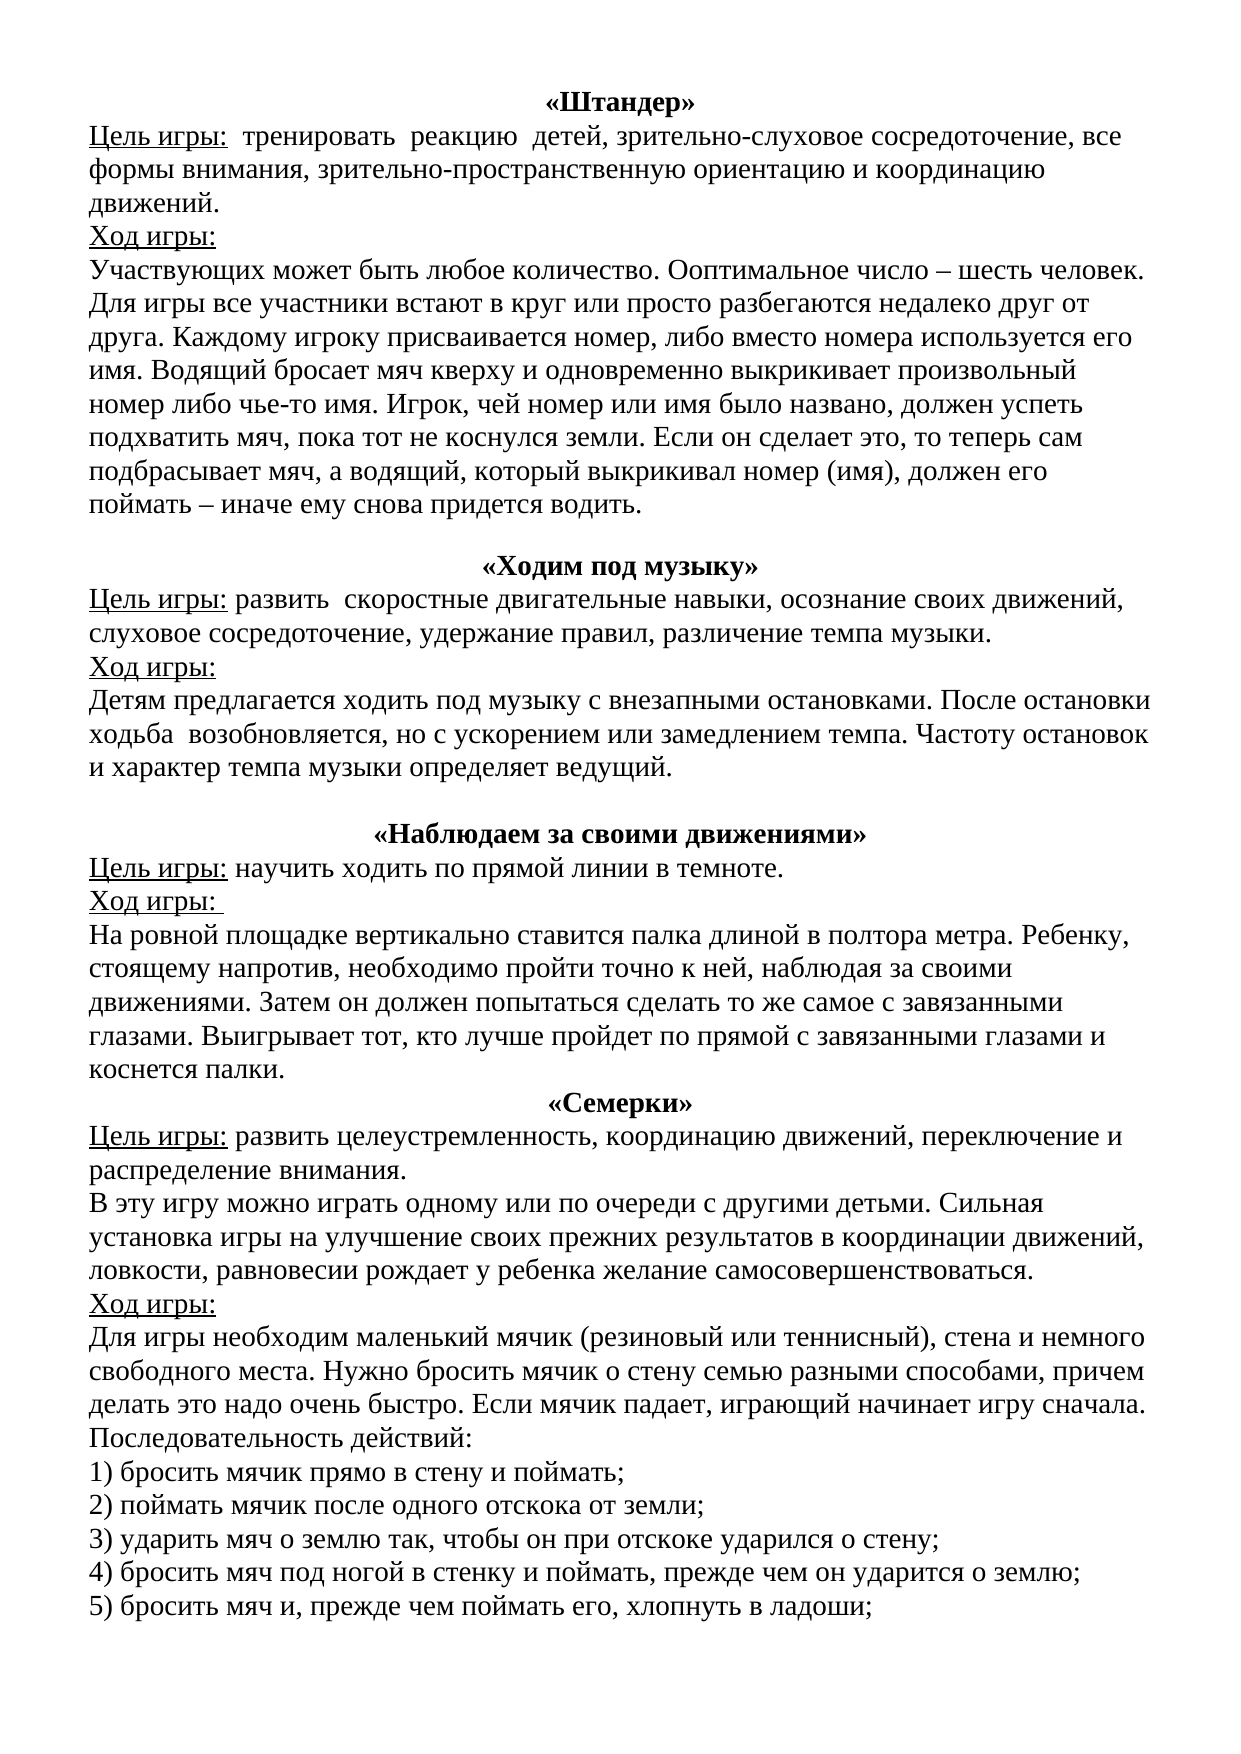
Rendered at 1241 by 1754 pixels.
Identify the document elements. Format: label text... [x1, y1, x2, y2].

text «Наблюдаем за своими движениями» [88, 816, 1152, 850]
text «Штандер» [88, 84, 1152, 118]
text Цель игры: развить целеустремленность, координацию движений, переключение и распределение внимания. [88, 1118, 1152, 1185]
text В эту игру можно играть одному или по очереди с другими детьми. Сильная установка игры на улучшение своих прежних результатов в координации движений, ловкости, равновесии рождает у ребенка желание самосовершенствоваться. [88, 1185, 1152, 1286]
text На ровной площадке вертикально ставится палка длиной в полтора метра. Ребенку, стоящему напротив, необходимо пройти точно к ней, наблюдая за своими движениями. Затем он должен попытаться сделать то же самое с завязанными глазами. Выигрывает тот, кто лучше пройдет по прямой с завязанными глазами и коснется палки. [88, 917, 1152, 1085]
text 1) бросить мячик прямо в стену и поймать; [88, 1454, 1152, 1487]
text 2) поймать мячик после одного отскока от земли; [88, 1487, 1152, 1521]
text 3) ударить мяч о землю так, чтобы он при отскоке ударился о стену; [88, 1521, 1152, 1554]
text Последовательность действий: [88, 1420, 1152, 1454]
text Цель игры: развить скоростные двигательные навыки, осознание своих движений, слуховое сосредоточение, удержание правил, различение темпа музыки. [88, 582, 1152, 649]
text «Ходим под музыку» [88, 548, 1152, 582]
text Цель игры: научить ходить по прямой линии в темноте. [88, 850, 1152, 883]
text 5) бросить мяч и, прежде чем поймать его, хлопнуть в ладоши; [88, 1588, 1152, 1621]
text Детям предлагается ходить под музыку с внезапными остановками. После остановки ходьба возобновляется, но с ускорением или замедлением темпа. Частоту остановок и характер темпа музыки определяет ведущий. [88, 682, 1152, 783]
text Участвующих может быть любое количество. Ооптимальное число – шесть человек. Для игры все участники встают в круг или просто разбегаются недалеко друг от друга. Каждому игроку присваивается номер, либо вместо номера используется его имя. Водящий бросает мяч кверху и одновременно выкрикивает произвольный номер либо чье-то имя. Игрок, чей номер или имя было названо, должен успеть подхватить мяч, пока тот не коснулся земли. Если он сделает это, то теперь сам подбрасывает мяч, а водящий, который выкрикивал номер (имя), должен его поймать – иначе ему снова придется водить. [88, 252, 1152, 520]
text Ход игры: [88, 218, 1152, 252]
text 4) бросить мяч под ногой в стенку и поймать, прежде чем он ударится о землю; [88, 1554, 1152, 1588]
text Ход игры: [88, 649, 1152, 682]
text Ход игры: [88, 1286, 1152, 1319]
text Для игры необходим маленький мячик (резиновый или теннисный), стена и немного свободного места. Нужно бросить мячик о стену семью разными способами, причем делать это надо очень быстро. Если мячик падает, играющий начинает игру сначала. [88, 1319, 1152, 1420]
text «Семерки» [88, 1085, 1152, 1118]
text Цель игры: тренировать реакцию детей, зрительно-слуховое сосредоточение, все формы внимания, зрительно-пространственную ориентацию и координацию движений. [88, 118, 1152, 218]
text Ход игры: [88, 883, 1152, 917]
